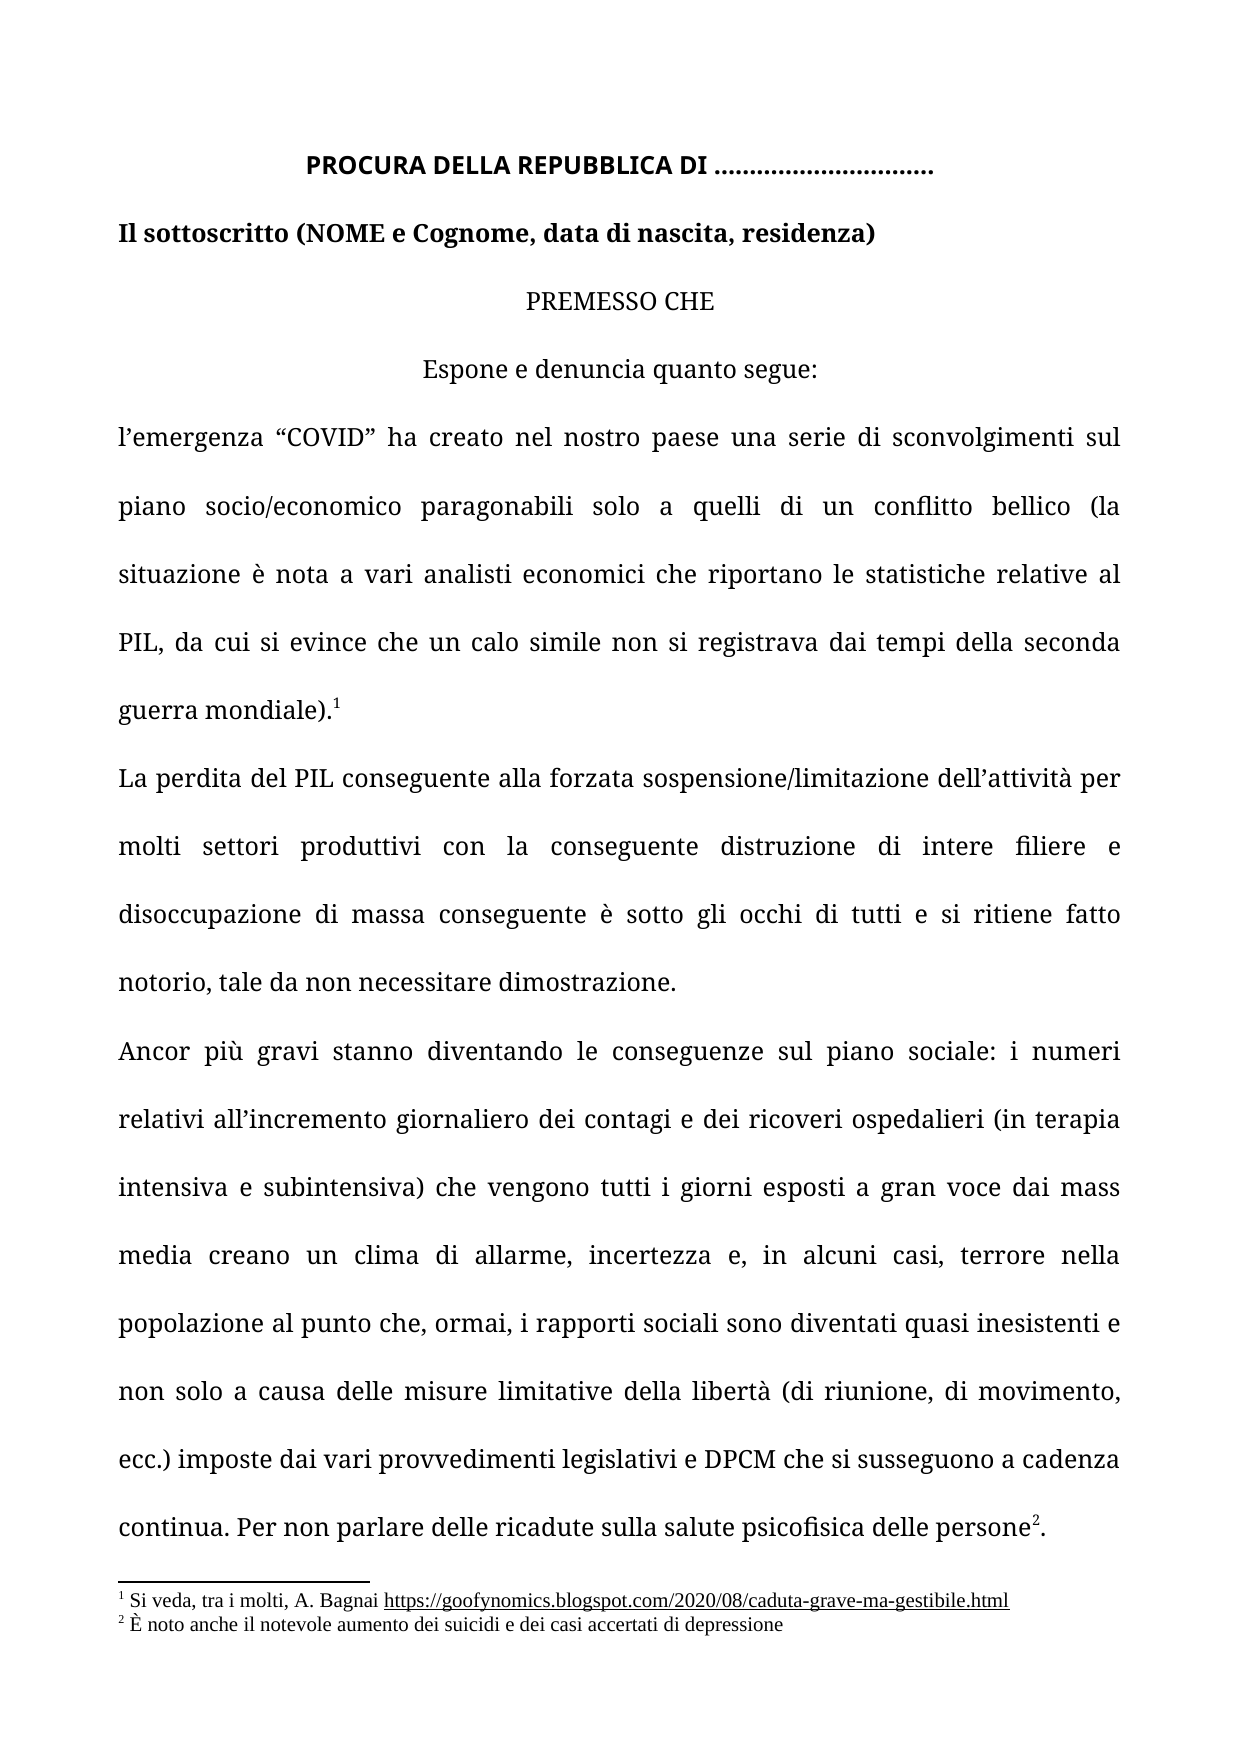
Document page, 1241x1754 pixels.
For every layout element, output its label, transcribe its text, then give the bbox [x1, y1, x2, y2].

text Espone e denuncia quanto segue: [118, 352, 1122, 386]
text PROCURA DELLA REPUBBLICA DI …………………………. [118, 148, 1122, 182]
text Ancor più gravi stanno diventando le conseguenze sul piano sociale: i numeri relativi all’incremento giornaliero dei contagi e dei ricoveri ospedalieri (in terapia intensiva e subintensiva) che vengono tutti i giorni esposti a gran voce dai mass media creano un clima di allarme, incertezza e, in alcuni casi, terrore nella popolazione al punto che, ormai, i rapporti sociali sono diventati quasi inesistenti e non solo a causa delle misure limitative della libertà (di riunione, di movimento, ecc.) imposte dai vari provvedimenti legislativi e DPCM che si susseguono a cadenza continua. Per non parlare delle ricadute sulla salute psicofisica delle persone. [118, 1033, 1122, 1544]
text La perdita del PIL conseguente alla forzata sospensione/limitazione dell’attività per molti settori produttivi con la conseguente distruzione di intere filiere e disoccupazione di massa conseguente è sotto gli occhi di tutti e si ritiene fatto notorio, tale da non necessitare dimostrazione. [118, 761, 1122, 999]
text l’emergenza “COVID” ha creato nel nostro paese una serie di sconvolgimenti sul piano socio/economico paragonabili solo a quelli di un conflitto bellico (la situazione è nota a vari analisti economici che riportano le statistiche relative al PIL, da cui si evince che un calo simile non si registrava dai tempi della seconda guerra mondiale). [118, 420, 1122, 727]
text PREMESSO CHE [118, 284, 1122, 318]
text Il sottoscritto (NOME e Cognome, data di nascita, residenza) [118, 216, 1122, 250]
